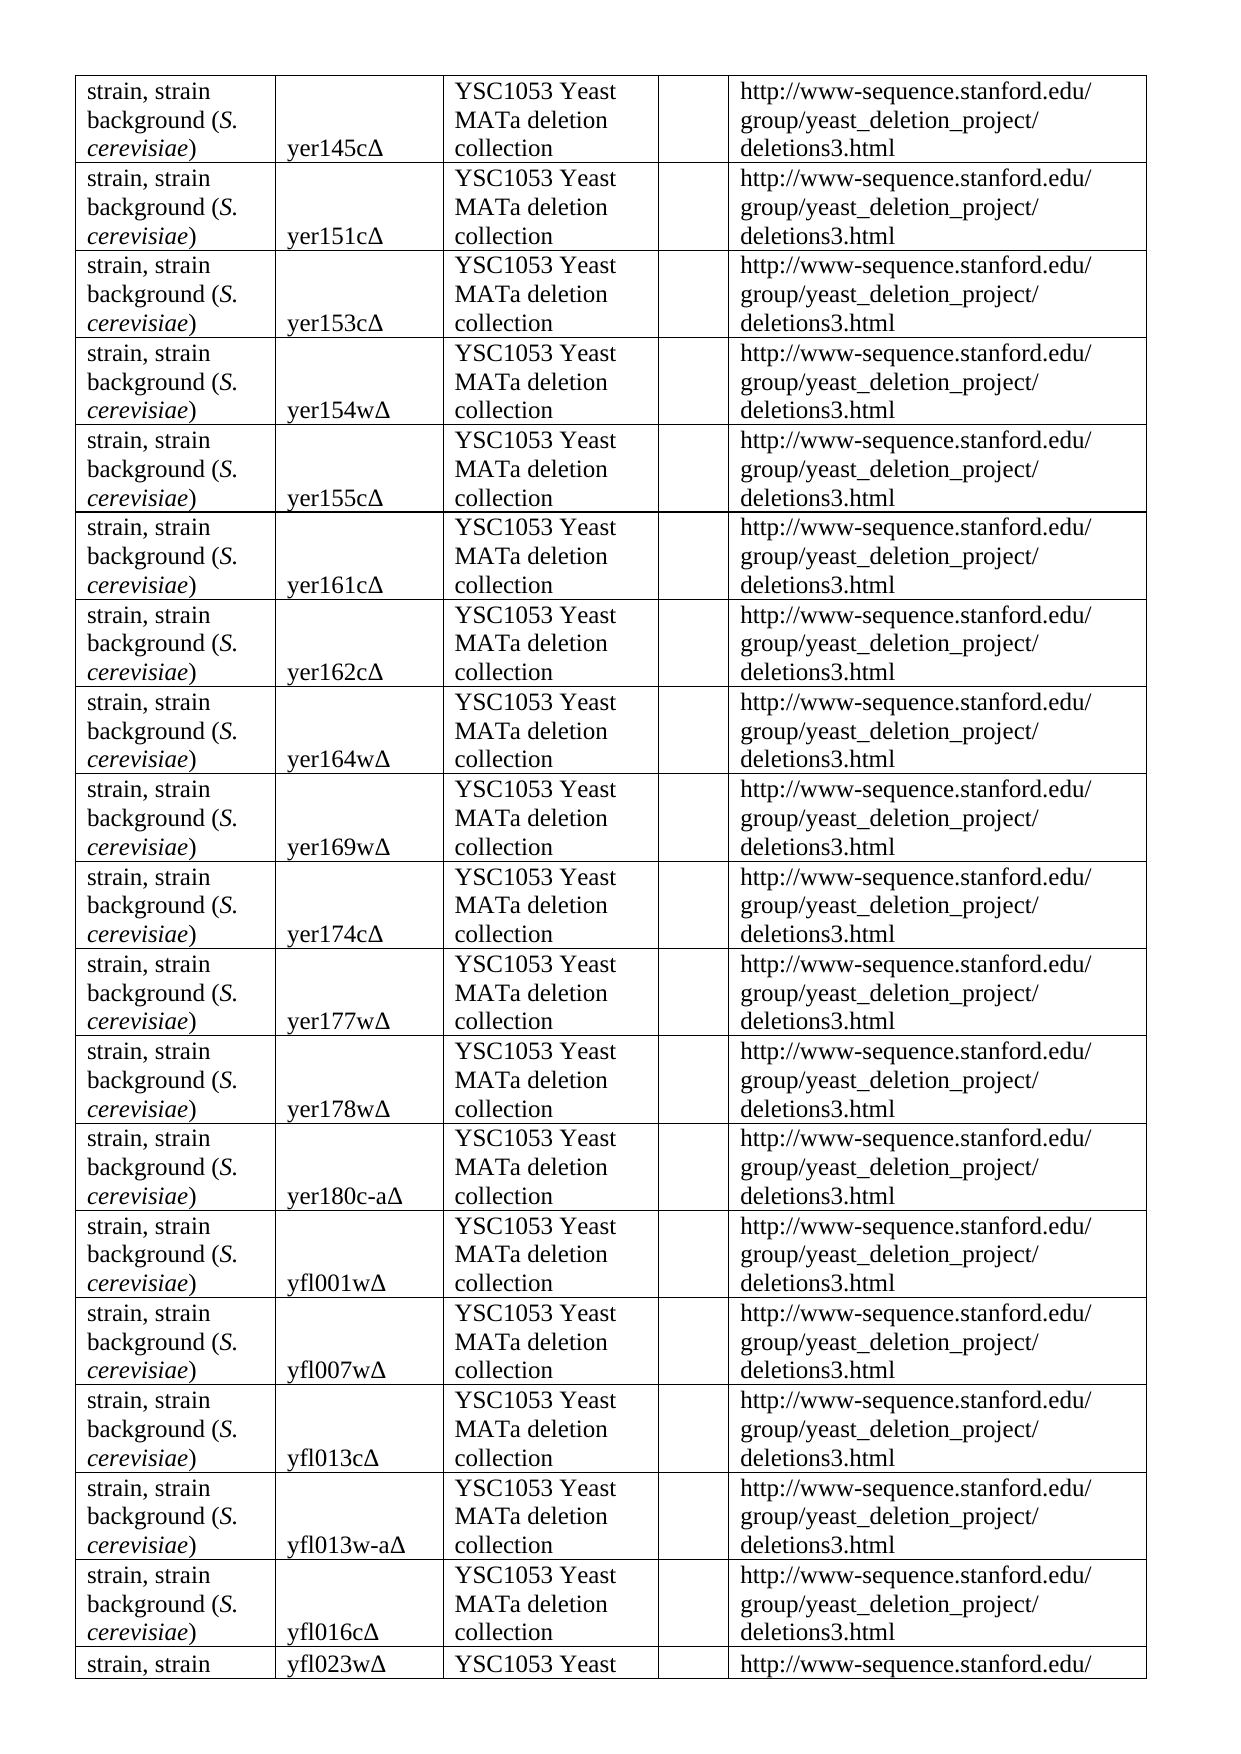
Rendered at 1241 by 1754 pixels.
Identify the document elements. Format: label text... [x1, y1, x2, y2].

table_cell YSC1053 Yeast MATa deletion collection [444, 774, 658, 861]
table_cell [659, 76, 728, 162]
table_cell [729, 76, 1146, 162]
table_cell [76, 76, 275, 162]
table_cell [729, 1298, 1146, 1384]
table_cell YSC1053 Yeast MATa deletion collection [444, 163, 658, 249]
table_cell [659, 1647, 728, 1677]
table_cell YSC1053 Yeast MATa deletion collection [444, 1298, 658, 1384]
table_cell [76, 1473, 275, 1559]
table_cell YSC1053 Yeast MATa deletion collection [444, 1124, 658, 1210]
table_cell strain, strain background (S. cerevisiae) [76, 600, 275, 686]
table_cell http://www-sequence.stanford.edu/group/yeast_deletion_project/deletions3.html [729, 774, 1146, 861]
table_cell yer145cΔ [276, 76, 443, 162]
table_cell YSC1053 Yeast MATa deletion collection [444, 513, 658, 599]
table_cell yer161cΔ [276, 513, 443, 599]
table_cell strain, strain background (S. cerevisiae) [76, 862, 275, 948]
table_cell strain, strain background (S. cerevisiae) [76, 1036, 275, 1122]
table_cell strain, strain background (S. cerevisiae) [76, 338, 275, 424]
table_cell http://www-sequence.stanford.edu/group/yeast_deletion_project/deletions3.html [729, 949, 1146, 1035]
table_cell [659, 687, 728, 773]
table_cell yer155cΔ [276, 425, 443, 511]
table_cell YSC1053 Yeast MATa deletion collection [444, 251, 658, 337]
table_cell [659, 513, 728, 599]
table_cell [659, 862, 728, 948]
table_cell strain, strain background (S. cerevisiae) [76, 949, 275, 1035]
table_cell YSC1053 Yeast MATa deletion collection [444, 687, 658, 773]
table_cell [659, 163, 728, 249]
table_cell [659, 338, 728, 424]
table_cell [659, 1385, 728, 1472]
table_cell [659, 1298, 728, 1384]
table_cell strain, strain background (S. cerevisiae) [76, 1124, 275, 1210]
table_cell http://www-sequence.stanford.edu/group/yeast_deletion_project/deletions3.html [729, 1036, 1146, 1122]
table_cell http://www-sequence.stanford.edu/group/yeast_deletion_project/deletions3.html [729, 862, 1146, 948]
table_cell strain, strain background (S. cerevisiae) [76, 687, 275, 773]
table_cell http://www-sequence.stanford.edu/group/yeast_deletion_project/deletions3.html [729, 1124, 1146, 1210]
table_cell yer153cΔ [276, 251, 443, 337]
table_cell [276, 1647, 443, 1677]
table_cell http://www-sequence.stanford.edu/group/yeast_deletion_project/deletions3.html [729, 338, 1146, 424]
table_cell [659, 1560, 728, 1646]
table_cell [659, 949, 728, 1035]
table_cell strain, strain background (S. cerevisiae) [76, 774, 275, 861]
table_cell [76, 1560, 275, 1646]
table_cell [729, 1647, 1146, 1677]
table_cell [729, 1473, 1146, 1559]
table_cell strain, strain background (S. cerevisiae) [76, 513, 275, 599]
table_cell [659, 1124, 728, 1210]
table_cell http://www-sequence.stanford.edu/group/yeast_deletion_project/deletions3.html [729, 251, 1146, 337]
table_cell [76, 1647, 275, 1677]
table_cell yfl007wΔ [276, 1298, 443, 1384]
table_cell strain, strain background (S. cerevisiae) [76, 425, 275, 511]
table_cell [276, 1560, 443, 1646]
table_cell http://www-sequence.stanford.edu/group/yeast_deletion_project/deletions3.html [729, 513, 1146, 599]
table_cell YSC1053 Yeast MATa deletion collection [444, 1211, 658, 1297]
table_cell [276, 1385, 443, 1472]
table_cell [659, 1211, 728, 1297]
table_cell [659, 600, 728, 686]
table_cell http://www-sequence.stanford.edu/group/yeast_deletion_project/deletions3.html [729, 1211, 1146, 1297]
table_cell strain, strain background (S. cerevisiae) [76, 1298, 275, 1384]
table_cell http://www-sequence.stanford.edu/group/yeast_deletion_project/deletions3.html [729, 600, 1146, 686]
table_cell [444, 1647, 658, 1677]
table_cell strain, strain background (S. cerevisiae) [76, 163, 275, 249]
table_cell yfl001wΔ [276, 1211, 443, 1297]
table_cell YSC1053 Yeast MATa deletion collection [444, 1036, 658, 1122]
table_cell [444, 76, 658, 162]
table_cell yer178wΔ [276, 1036, 443, 1122]
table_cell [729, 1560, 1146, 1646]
table_cell yer154wΔ [276, 338, 443, 424]
table_cell YSC1053 Yeast MATa deletion collection [444, 600, 658, 686]
table_cell yer180c-aΔ [276, 1124, 443, 1210]
table_cell yer177wΔ [276, 949, 443, 1035]
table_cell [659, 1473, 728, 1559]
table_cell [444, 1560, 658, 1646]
table_cell YSC1053 Yeast MATa deletion collection [444, 338, 658, 424]
table_cell http://www-sequence.stanford.edu/group/yeast_deletion_project/deletions3.html [729, 687, 1146, 773]
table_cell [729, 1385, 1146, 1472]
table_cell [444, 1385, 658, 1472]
table_cell yer151cΔ [276, 163, 443, 249]
table_cell http://www-sequence.stanford.edu/group/yeast_deletion_project/deletions3.html [729, 163, 1146, 249]
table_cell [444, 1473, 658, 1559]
table_cell YSC1053 Yeast MATa deletion collection [444, 949, 658, 1035]
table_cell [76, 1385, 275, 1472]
table_cell [659, 251, 728, 337]
table_cell [659, 1036, 728, 1122]
table_cell YSC1053 Yeast MATa deletion collection [444, 425, 658, 511]
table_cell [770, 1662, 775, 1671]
table_cell strain, strain background (S. cerevisiae) [76, 251, 275, 337]
table_cell http://www-sequence.stanford.edu/group/yeast_deletion_project/deletions3.html [729, 425, 1146, 511]
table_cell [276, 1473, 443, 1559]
table_cell [659, 774, 728, 861]
table_cell yer162cΔ [276, 600, 443, 686]
table_cell [659, 425, 728, 511]
table_cell strain, strain background (S. cerevisiae) [76, 1211, 275, 1297]
table_cell yer174cΔ [276, 862, 443, 948]
table_cell yer169wΔ [276, 774, 443, 861]
table_cell YSC1053 Yeast MATa deletion collection [444, 862, 658, 948]
table_cell yer164wΔ [276, 687, 443, 773]
